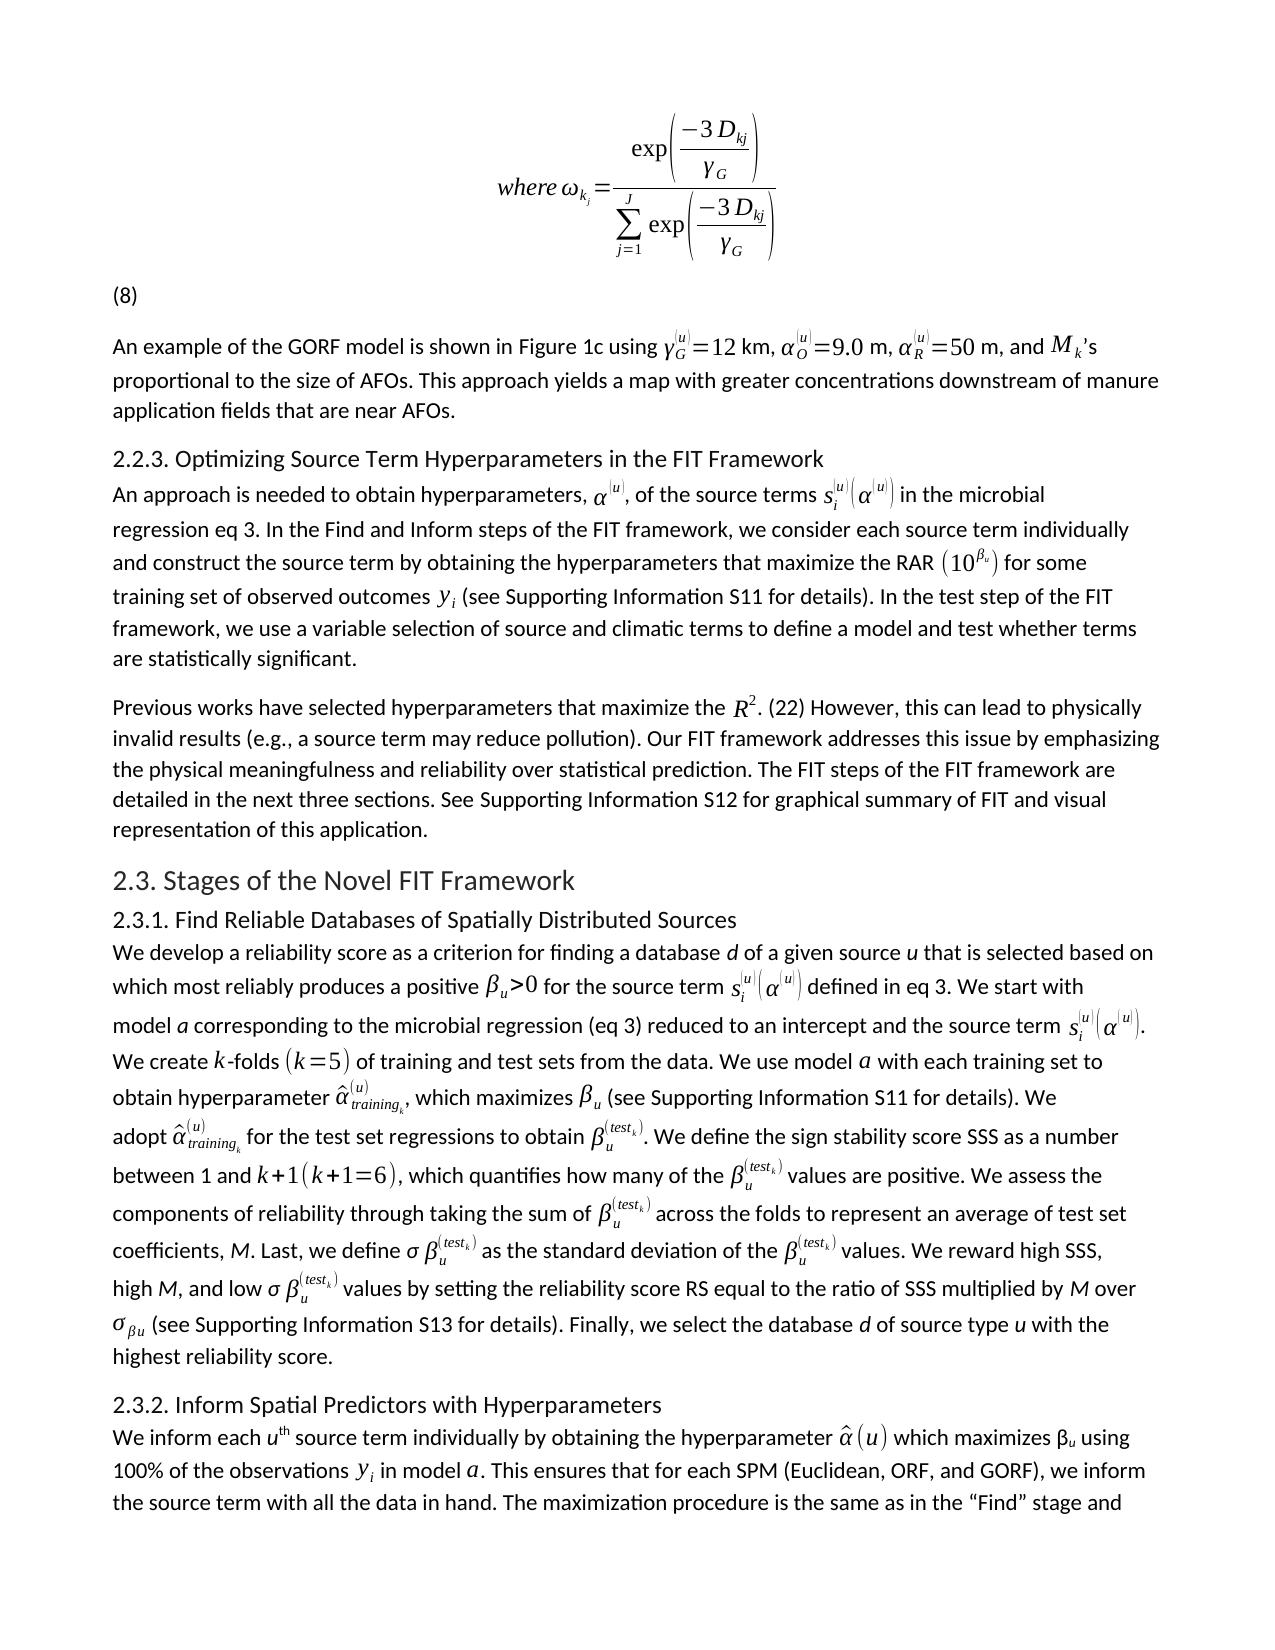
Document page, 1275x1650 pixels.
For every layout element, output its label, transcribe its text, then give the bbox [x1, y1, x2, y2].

subtitle 2.3. Stages of the Novel FIT Framework [112, 862, 1162, 898]
text An example of the GORF model is shown in Figure 1c using km, m, m, and ’s proportional to the size of AFOs. This approach yields a map with greater concentrations downstream of manure application fields that are near AFOs. [112, 328, 1162, 424]
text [112, 1422, 1162, 1516]
text An approach is needed to obtain hyperparameters, , of the source terms in the microbial regression eq 3. In the Find and Inform steps of the FIT framework, we consider each source term individually and construct the source term by obtaining the hyperparameters that maximize the RAR for some training set of observed outcomes (see Supporting Information S11 for details). In the test step of the FIT framework, we use a variable selection of source and climatic terms to define a model and test whether terms are statistically significant. [112, 476, 1162, 672]
text We develop a reliability score as a criterion for finding a database d of a given source u that is selected based on which most reliably produces a positive for the source term defined in eq 3. We start with model a corresponding to the microbial regression (eq 3) reduced to an intercept and the source term . We create -folds of training and test sets from the data. We use model with each training set to obtain hyperparameter , which maximizes (see Supporting Information S11 for details). We adopt for the test set regressions to obtain . We define the sign stability score SSS as a number between 1 and , which quantifies how many of the values are positive. We assess the components of reliability through taking the sum of across the folds to represent an average of test set coefficients, M. Last, we define σ as the standard deviation of the values. We reward high SSS, high M, and low σ values by setting the reliability score RS equal to the ratio of SSS multiplied by M over (see Supporting Information S13 for details). Finally, we select the database d of source type u with the highest reliability score. [112, 938, 1162, 1370]
subtitle 2.3.1. Find Reliable Databases of Spatially Distributed Sources [112, 905, 1162, 935]
text (8) [112, 282, 1162, 309]
subtitle 2.3.2. Inform Spatial Predictors with Hyperparameters [112, 1389, 1162, 1419]
subtitle 2.2.3. Optimizing Source Term Hyperparameters in the FIT Framework [112, 443, 1162, 473]
text Previous works have selected hyperparameters that maximize the . (22) However, this can lead to physically invalid results (e.g., a source term may reduce pollution). Our FIT framework addresses this issue by emphasizing the physical meaningfulness and reliability over statistical prediction. The FIT steps of the FIT framework are detailed in the next three sections. See Supporting Information S12 for graphical summary of FIT and visual representation of this application. [112, 691, 1162, 843]
